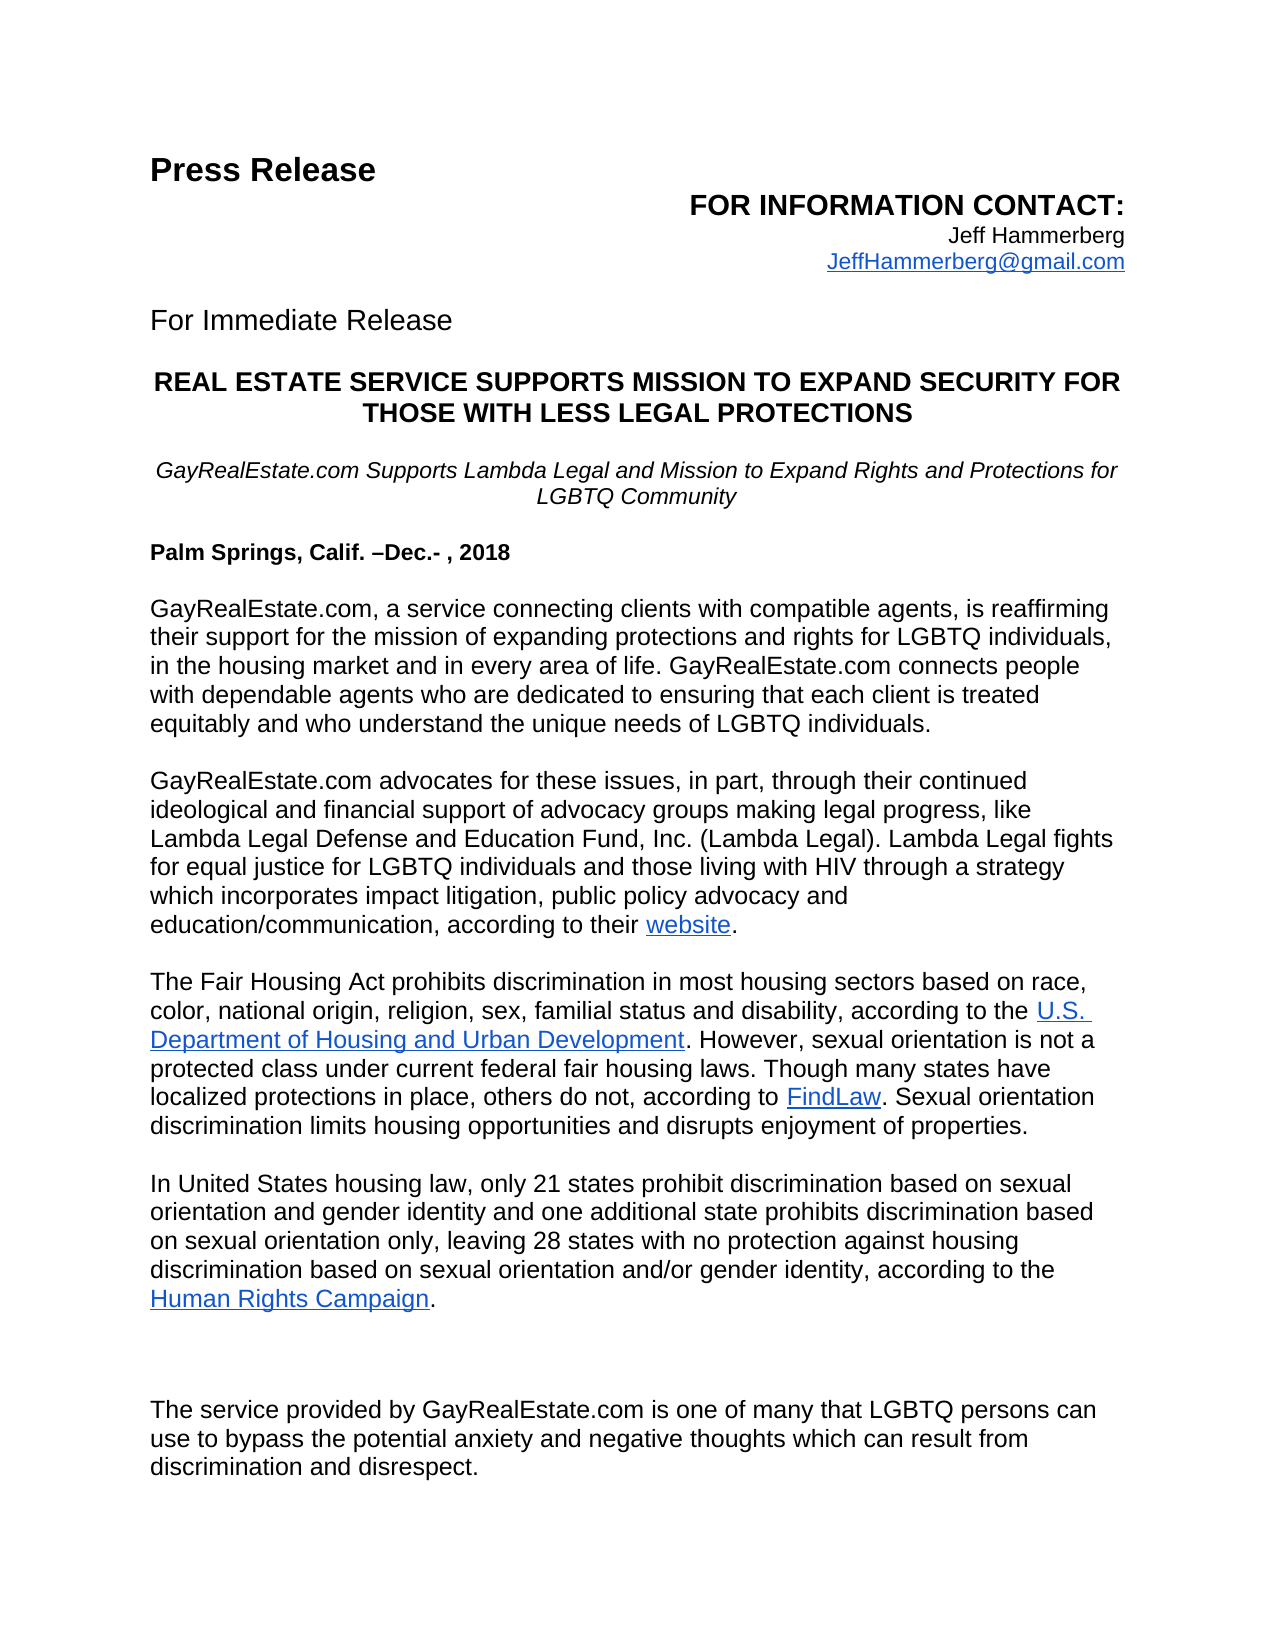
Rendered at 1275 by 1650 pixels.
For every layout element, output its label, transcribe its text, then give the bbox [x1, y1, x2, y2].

text JeffHammerberg@gmail.com [150, 248, 1125, 275]
text GayRealEstate.com advocates for these issues, in part, through their continued ideological and financial support of advocacy groups making legal progress, like Lambda Legal Defense and Education Fund, Inc. (Lambda Legal). Lambda Legal fights for equal justice for LGBTQ individuals and those living with HIV through a strategy which incorporates impact litigation, public policy advocacy and education/communication, according to their website. [150, 766, 1125, 938]
text GayRealEstate.com, a service connecting clients with compatible agents, is reaffirming their support for the mission of expanding protections and rights for LGBTQ individuals, in the housing market and in every area of life. GayRealEstate.com connects people with dependable agents who are dedicated to ensuring that each client is treated equitably and who understand the unique needs of LGBTQ individuals. [150, 593, 1125, 737]
text Press Release [150, 150, 1125, 188]
text The service provided by GayRealEstate.com is one of many that LGBTQ persons can use to bypass the potential anxiety and negative thoughts which can result from discrimination and disrespect. [150, 1395, 1125, 1481]
text FOR INFORMATION CONTACT: [150, 188, 1125, 222]
text Palm Springs, Calif. –Dec.- , 2018 [150, 538, 1125, 565]
text GayRealEstate.com Supports Lambda Legal and Mission to Expand Rights and Protections for LGBTQ Community [150, 457, 1125, 510]
text In United States housing law, only 21 states prohibit discrimination based on sexual orientation and gender identity and one additional state prohibits discrimination based on sexual orientation only, leaving 28 states with no protection against housing discrimination based on sexual orientation and/or gender identity, according to the Human Rights Campaign. [150, 1168, 1125, 1312]
text The Fair Housing Act prohibits discrimination in most housing sectors based on race, color, national origin, religion, sex, familial status and disability, according to the U.S. Department of Housing and Urban Development. However, sexual orientation is not a protected class under current federal fair housing laws. Though many states have localized protections in place, others do not, according to FindLaw. Sexual orientation discrimination limits housing opportunities and disrupts enjoyment of properties. [150, 967, 1125, 1140]
text Jeff Hammerberg [150, 222, 1125, 248]
text For Immediate Release [150, 303, 1125, 337]
text REAL ESTATE SERVICE SUPPORTS MISSION TO EXPAND SECURITY FOR THOSE WITH LESS LEGAL PROTECTIONS [150, 366, 1125, 428]
